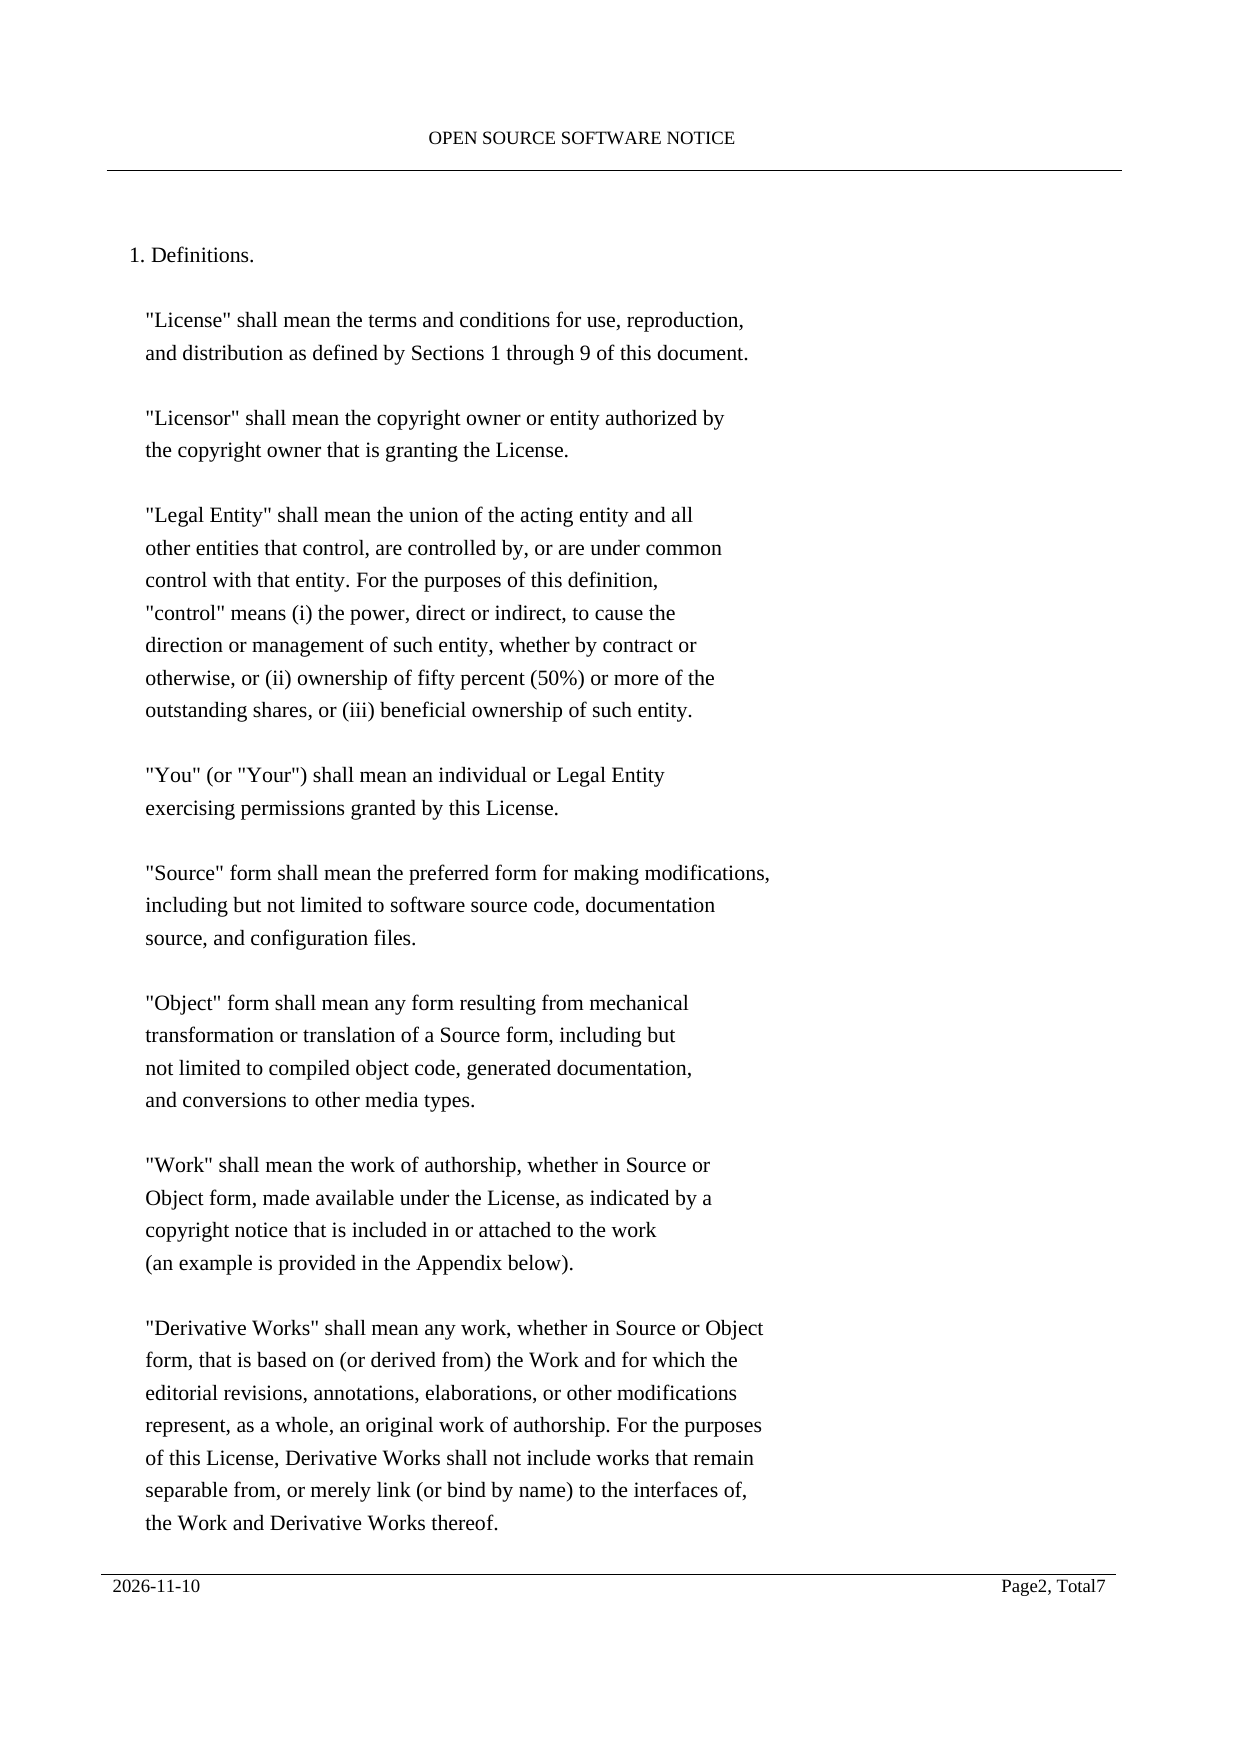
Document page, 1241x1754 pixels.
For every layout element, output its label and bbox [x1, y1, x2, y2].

text [112, 206, 1128, 1539]
